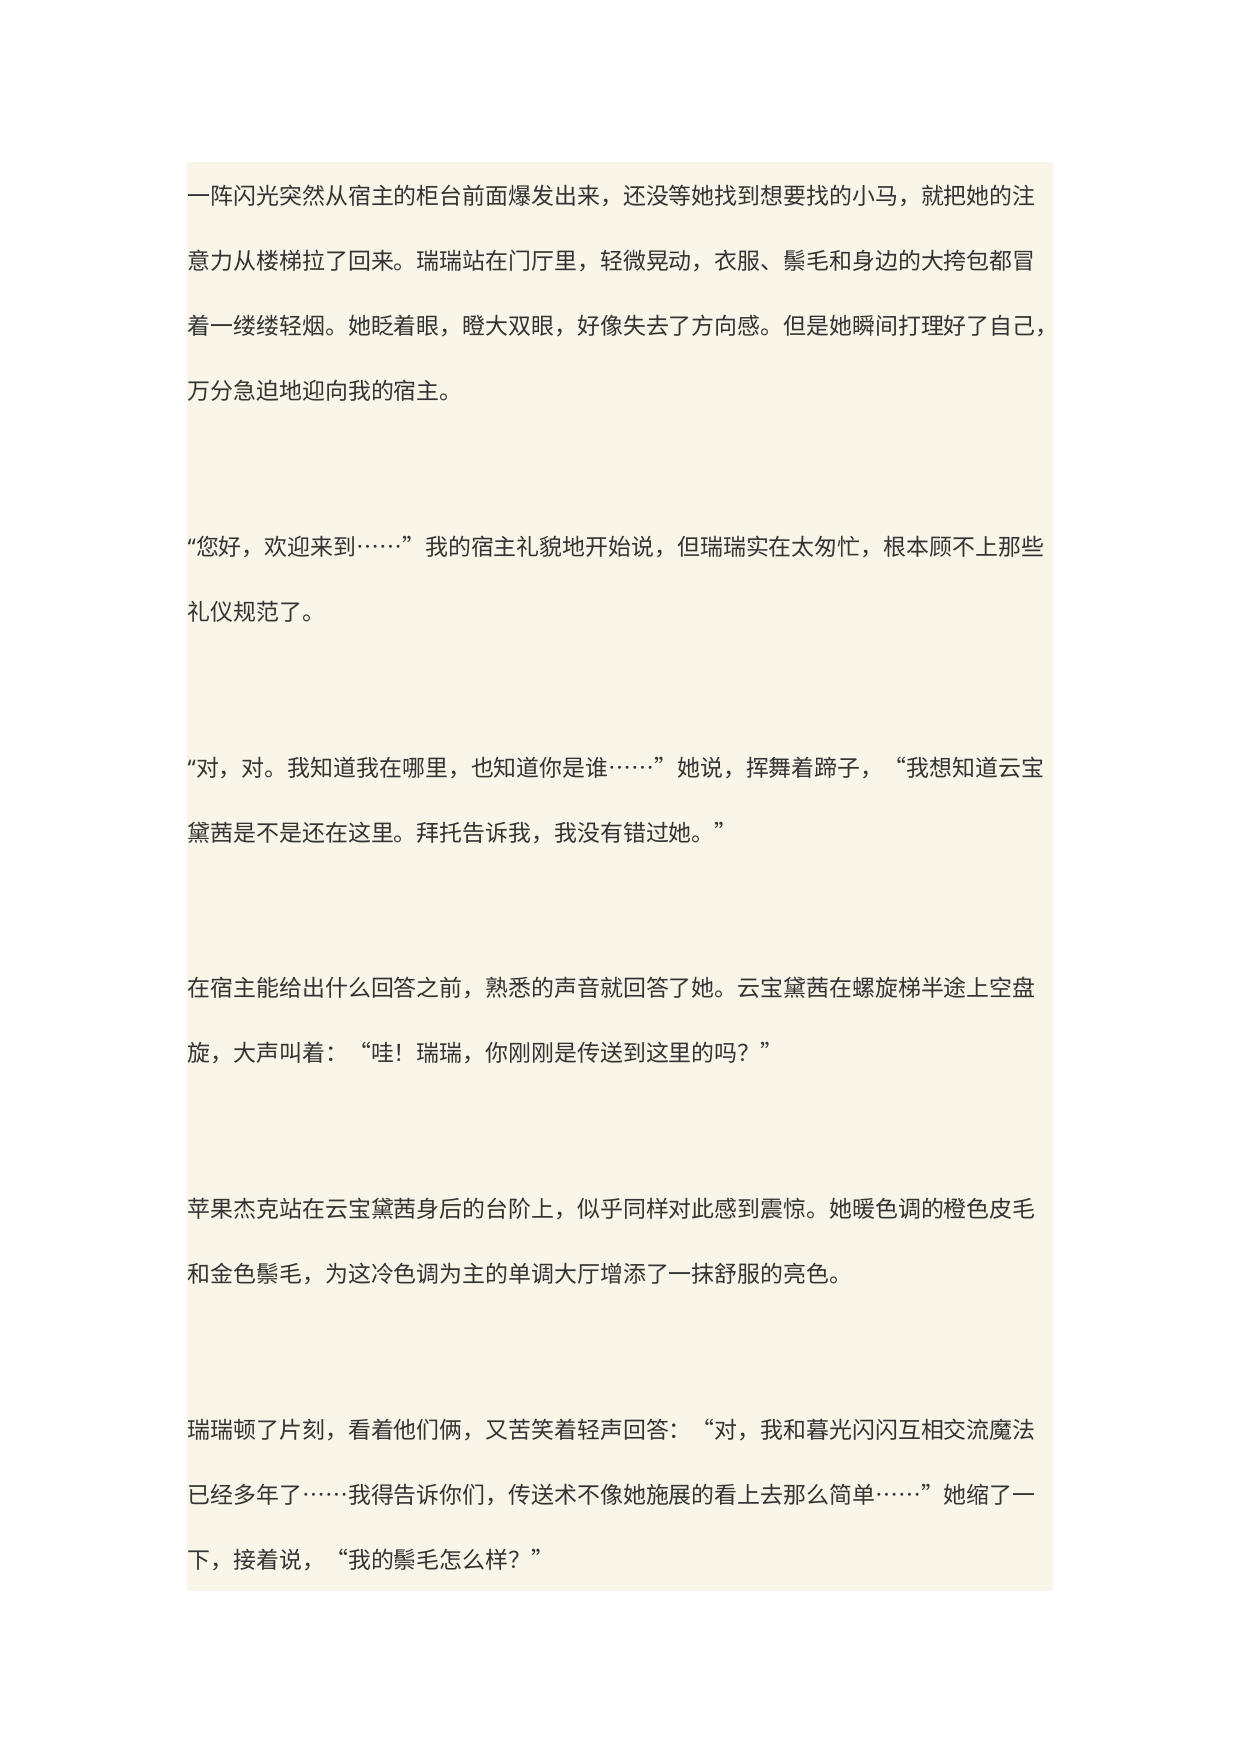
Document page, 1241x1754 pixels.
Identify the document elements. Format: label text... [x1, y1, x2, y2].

text 在宿主能给出什么回答之前，熟悉的声音就回答了她。云宝黛茜在螺旋梯半途上空盘旋，大声叫着：“哇！瑞瑞，你刚刚是传送到这里的吗？” [187, 954, 1053, 1084]
text “您好，欢迎来到……”我的宿主礼貌地开始说，但瑞瑞实在太匆忙，根本顾不上那些礼仪规范了。 [187, 513, 1053, 643]
text “对，对。我知道我在哪里，也知道你是谁……”她说，挥舞着蹄子，“我想知道云宝黛茜是不是还在这里。拜托告诉我，我没有错过她。” [187, 734, 1053, 864]
text 瑞瑞顿了片刻，看着他们俩，又苦笑着轻声回答：“对，我和暮光闪闪互相交流魔法已经多年了……我得告诉你们，传送术不像她施展的看上去那么简单……”她缩了一下，接着说，“我的鬃毛怎么样？” [187, 1396, 1053, 1591]
text 一阵闪光突然从宿主的柜台前面爆发出来，还没等她找到想要找的小马，就把她的注意力从楼梯拉了回来。瑞瑞站在门厅里，轻微晃动，衣服、鬃毛和身边的大挎包都冒着一缕缕轻烟。她眨着眼，瞪大双眼，好像失去了方向感。但是她瞬间打理好了自己，万分急迫地迎向我的宿主。 [187, 162, 1053, 422]
text 苹果杰克站在云宝黛茜身后的台阶上，似乎同样对此感到震惊。她暖色调的橙色皮毛和金色鬃毛，为这冷色调为主的单调大厅增添了一抹舒服的亮色。 [187, 1175, 1053, 1305]
